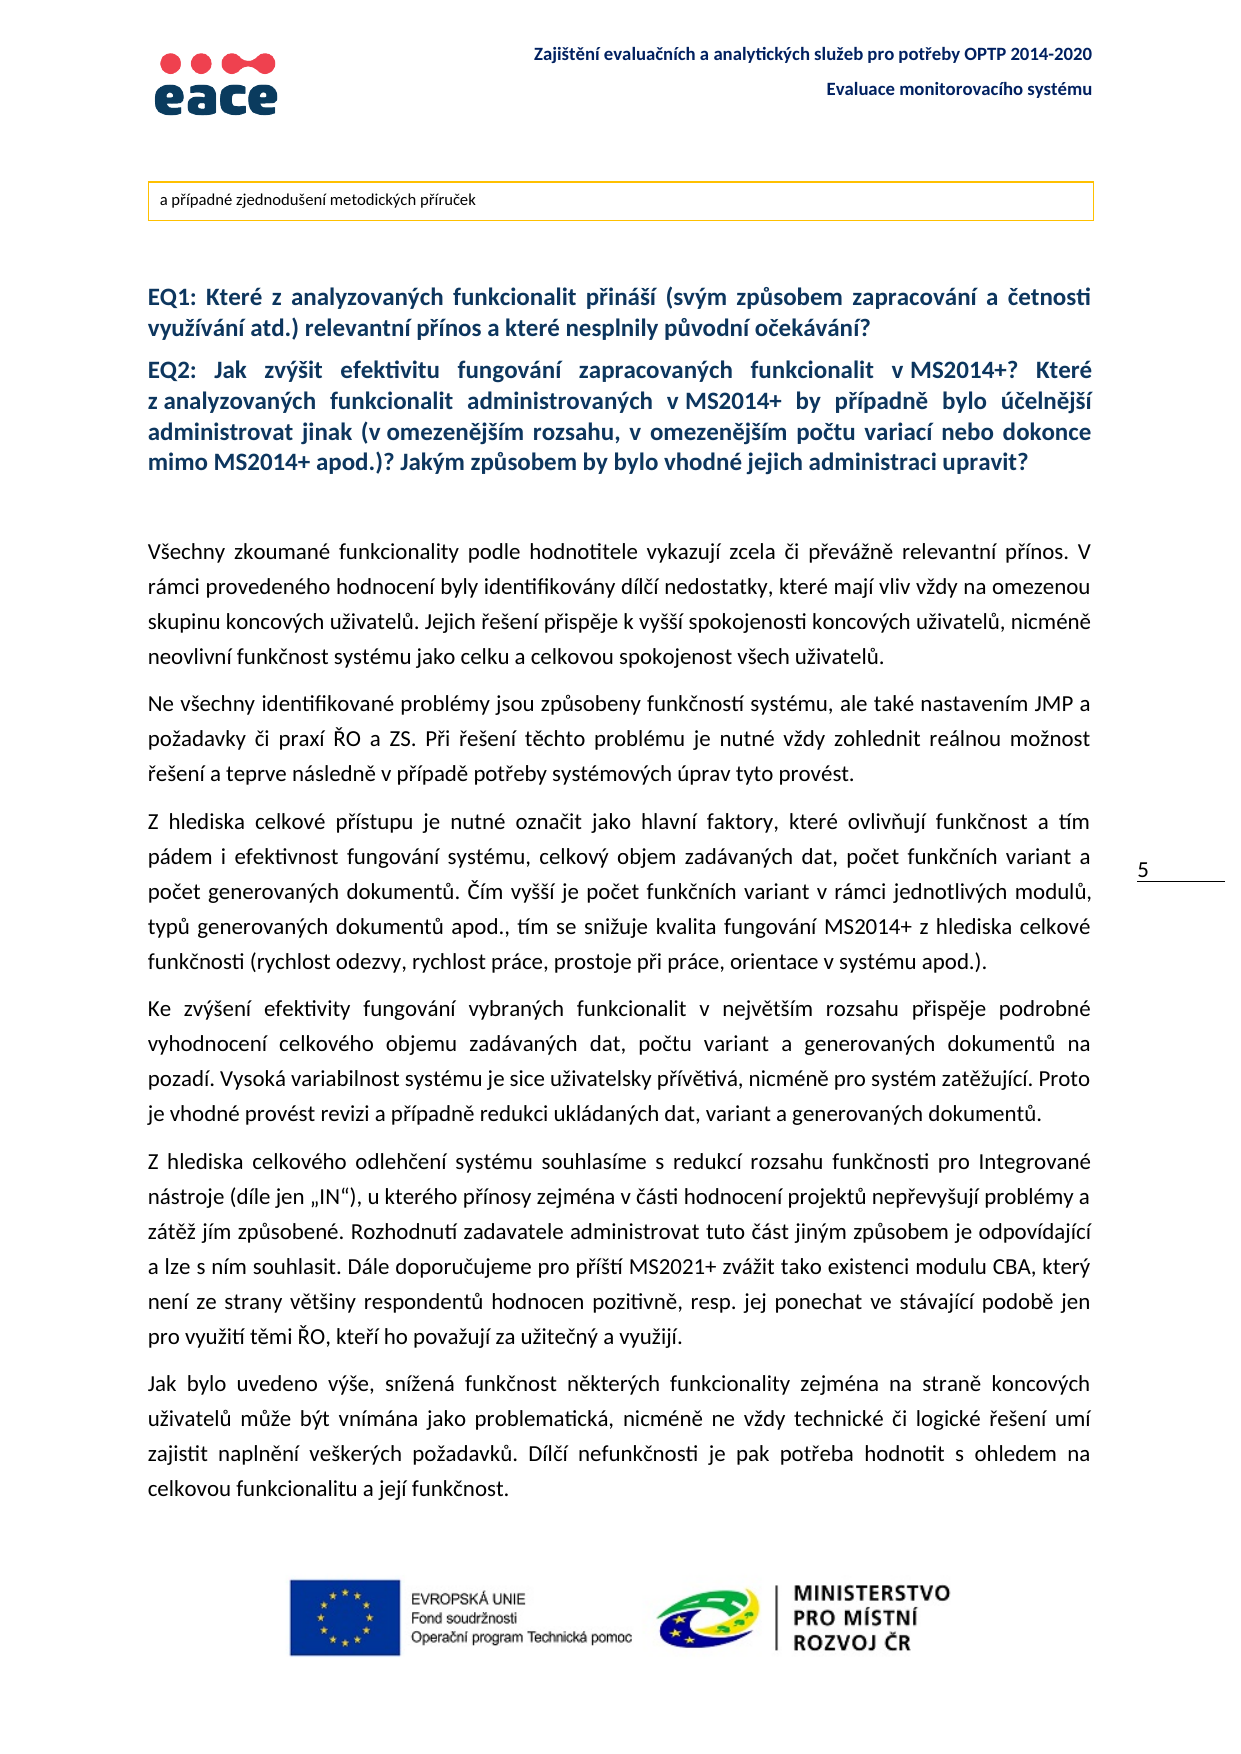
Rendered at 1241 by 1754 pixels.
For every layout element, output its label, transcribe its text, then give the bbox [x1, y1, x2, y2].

text Z hlediska celkové přístupu je nutné označit jako hlavní faktory, které ovlivňují funkčnost a tím pádem i efektivnost fungování systému, celkový objem zadávaných dat, počet funkčních variant a počet generovaných dokumentů. Čím vyšší je počet funkčních variant v rámci jednotlivých modulů, typů generovaných dokumentů apod., tím se snižuje kvalita fungování MS2014+ z hlediska celkové funkčnosti (rychlost odezvy, rychlost práce, prostoje při práce, orientace v systému apod.). [148, 807, 1092, 975]
text Jak bylo uvedeno výše, snížená funkčnost některých funkcionality zejména na straně koncových uživatelů může být vnímána jako problematická, nicméně ne vždy technické či logické řešení umí zajistit naplnění veškerých požadavků. Dílčí nefunkčnosti je pak potřeba hodnotit s ohledem na celkovou funkcionalitu a její funkčnost. [148, 1369, 1092, 1502]
picture [147, 43, 289, 131]
subtitle EQ2: Jak zvýšit efektivitu fungování zapracovaných funkcionalit v MS2014+? Které z analyzovaných funkcionalit administrovaných v MS2014+ by případně bylo účelnější administrovat jinak (v omezenějším rozsahu, v omezenějším počtu variací nebo dokonce mimo MS2014+ apod.)? Jakým způsobem by bylo vhodné jejich administraci upravit? [148, 355, 1092, 477]
text Ne všechny identifikované problémy jsou způsobeny funkčností systému, ale také nastavením JMP a požadavky či praxí ŘO a ZS. Při řešení těchto problému je nutné vždy zohlednit reálnou možnost řešení a teprve následně v případě potřeby systémových úprav tyto provést. [148, 689, 1092, 787]
picture [266, 1556, 974, 1681]
subtitle EQ1: Které z analyzovaných funkcionalit přináší (svým způsobem zapracování a četnosti využívání atd.) relevantní přínos a které nesplnily původní očekávání? [148, 281, 1092, 342]
text Všechny zkoumané funkcionality podle hodnotitele vykazují zcela či převážně relevantní přínos. V rámci provedeného hodnocení byly identifikovány dílčí nedostatky, které mají vliv vždy na omezenou skupinu koncových uživatelů. Jejich řešení přispěje k vyšší spokojenosti koncových uživatelů, nicméně neovlivní funkčnost systému jako celku a celkovou spokojenost všech uživatelů. [148, 537, 1092, 670]
text Z hlediska celkového odlehčení systému souhlasíme s redukcí rozsahu funkčnosti pro Integrované nástroje (díle jen „IN“), u kterého přínosy zejména v části hodnocení projektů nepřevyšují problémy a zátěž jím způsobené. Rozhodnutí zadavatele administrovat tuto část jiným způsobem je odpovídající a lze s ním souhlasit. Dále doporučujeme pro příští MS2021+ zvážit tako existenci modulu CBA, který není ze strany většiny respondentů hodnocen pozitivně, resp. jej ponechat ve stávající podobě jen pro využití těmi ŘO, kteří ho považují za užitečný a využijí. [148, 1147, 1092, 1350]
text Ke zvýšení efektivity fungování vybraných funkcionalit v největším rozsahu přispěje podrobné vyhodnocení celkového objemu zadávaných dat, počtu variant a generovaných dokumentů na pozadí. Vysoká variabilnost systému je sice uživatelsky přívětivá, nicméně pro systém zatěžující. Proto je vhodné provést revizi a případně redukci ukládaných dat, variant a generovaných dokumentů. [148, 994, 1092, 1127]
